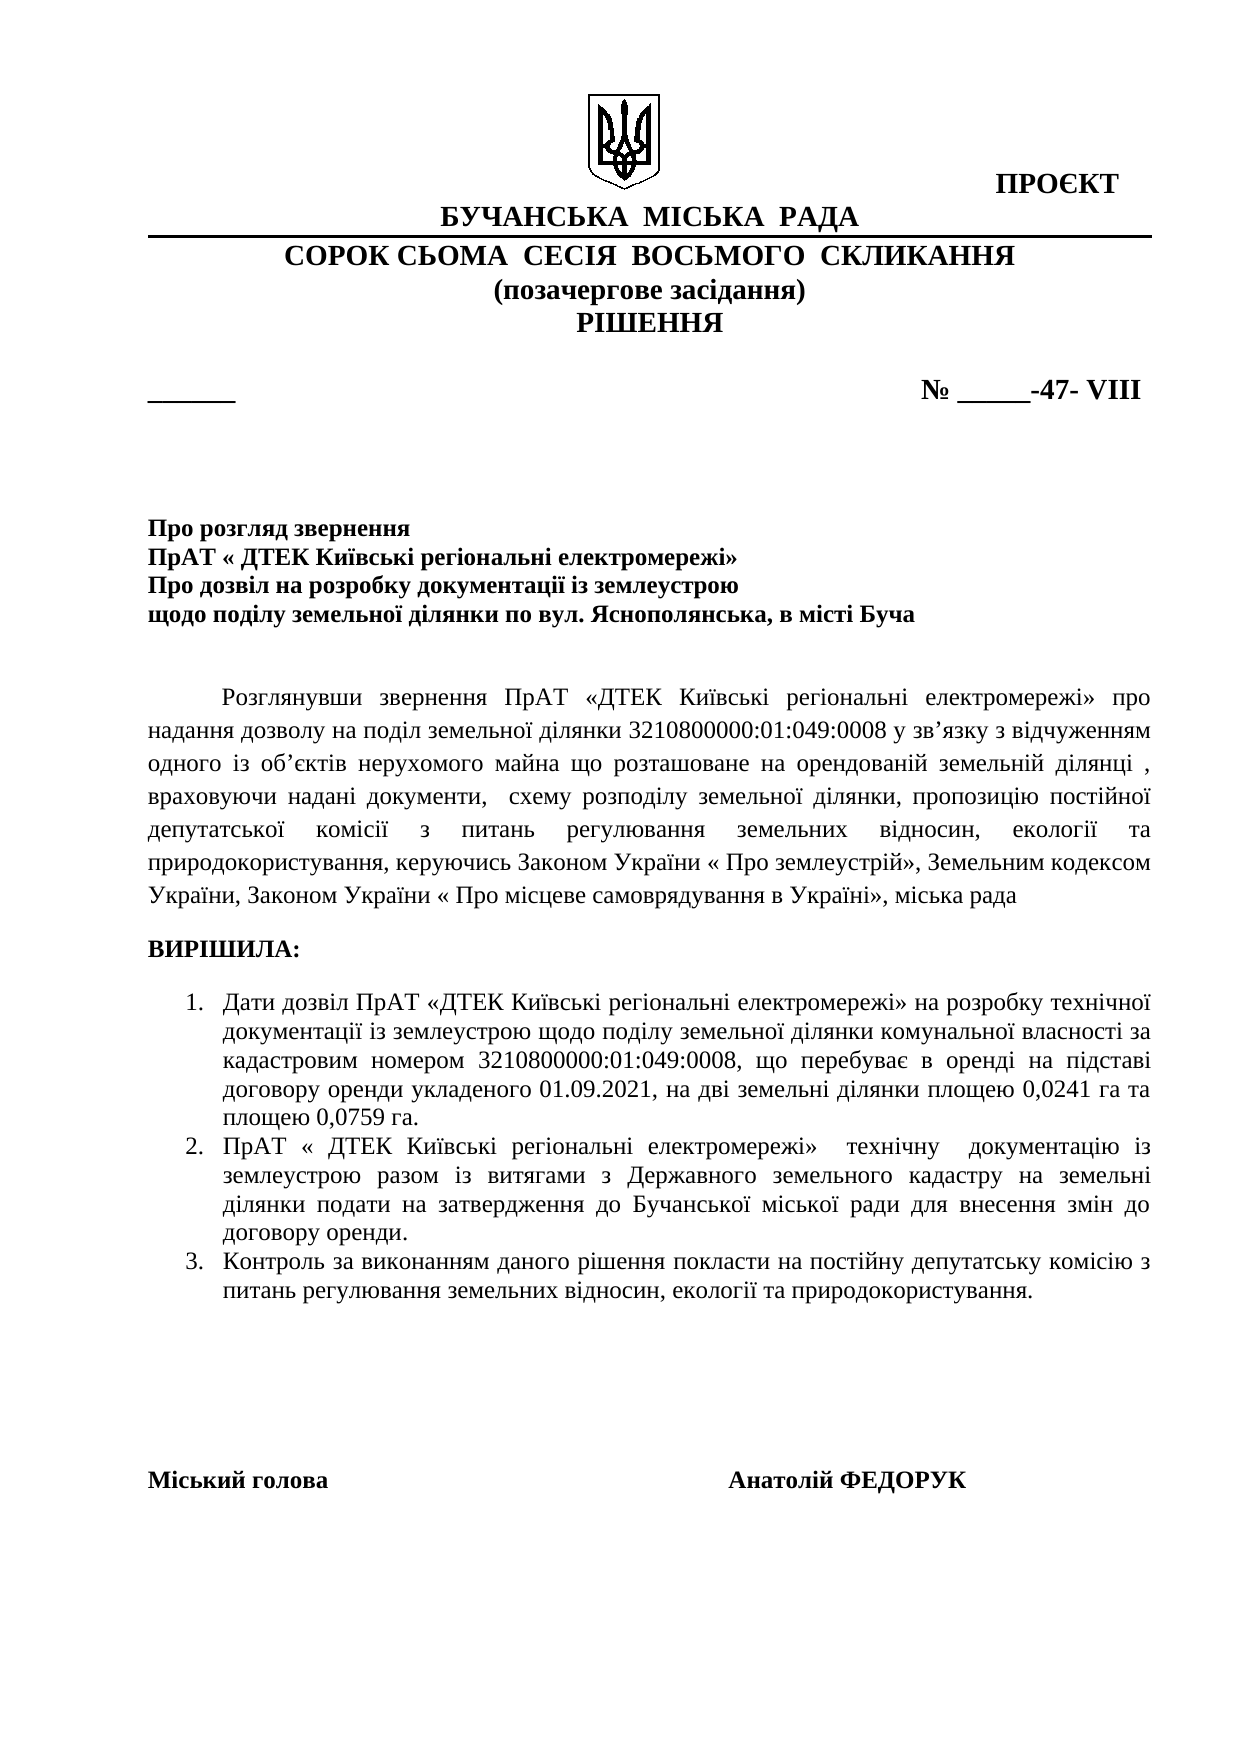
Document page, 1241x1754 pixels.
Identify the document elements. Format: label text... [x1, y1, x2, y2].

text ______ № _____-47- VІІІ [148, 372, 1152, 406]
text ПрАТ « ДТЕК Київські регіональні електромережі» [148, 542, 1152, 570]
text СОРОК СЬОМА СЕСІЯ ВОСЬМОГО СКЛИКАННЯ [148, 238, 1152, 272]
text ВИРІШИЛА: [148, 934, 1152, 962]
list Контроль за виконанням даного рішення покласти на постійну депутатську комісію з питань регулювання земельних відносин, екології та природокористування. [185, 1246, 1152, 1304]
list ПрАТ « ДТЕК Київські регіональні електромережі» технічну документацію із землеустрою разом із витягами з Державного земельного кадастру на земельні ділянки подати на затвердження до Бучанської міської ради для внесення змін до договору оренди. [185, 1131, 1152, 1246]
text Про дозвіл на розробку документації із землеустрою [148, 570, 1152, 599]
text Міський голова Анатолій ФЕДОРУК [148, 1465, 1152, 1494]
text Про розгляд звернення [148, 513, 1152, 542]
text (позачергове засідання) [148, 272, 1152, 305]
text Розглянувши звернення ПрАТ «ДТЕК Київські регіональні електромережі» про надання дозволу на поділ земельної ділянки 3210800000:01:049:0008 у зв’язку з відчуженням одного із об’єктів нерухомого майна що розташоване на орендованій земельній ділянці , враховуючи надані документи, схему розподілу земельної ділянки, пропозицію постійної депутатської комісії з питань регулювання земельних відносин, екології та природокористування, керуючись Законом України « Про землеустрій», Земельним кодексом України, Законом України « Про місцеве самоврядування в Україні», міська рада [148, 682, 1152, 908]
list Дати дозвіл ПрАТ «ДТЕК Київські регіональні електромережі» на розробку технічної документації із землеустрою щодо поділу земельної ділянки комунальної власності за кадастровим номером 3210800000:01:049:0008, що перебуває в оренді на підставі договору оренди укладеного 01.09.2021, на дві земельні ділянки площею 0,0241 га та площею 0,0759 га. [185, 987, 1152, 1131]
text ПРОЄКТ [148, 88, 1152, 199]
text БУЧАНСЬКА МІСЬКА РАДА [148, 199, 1152, 235]
text щодо поділу земельної ділянки по вул. Яснополянська, в місті Буча [148, 599, 1152, 628]
text РІШЕННЯ [148, 305, 1152, 339]
